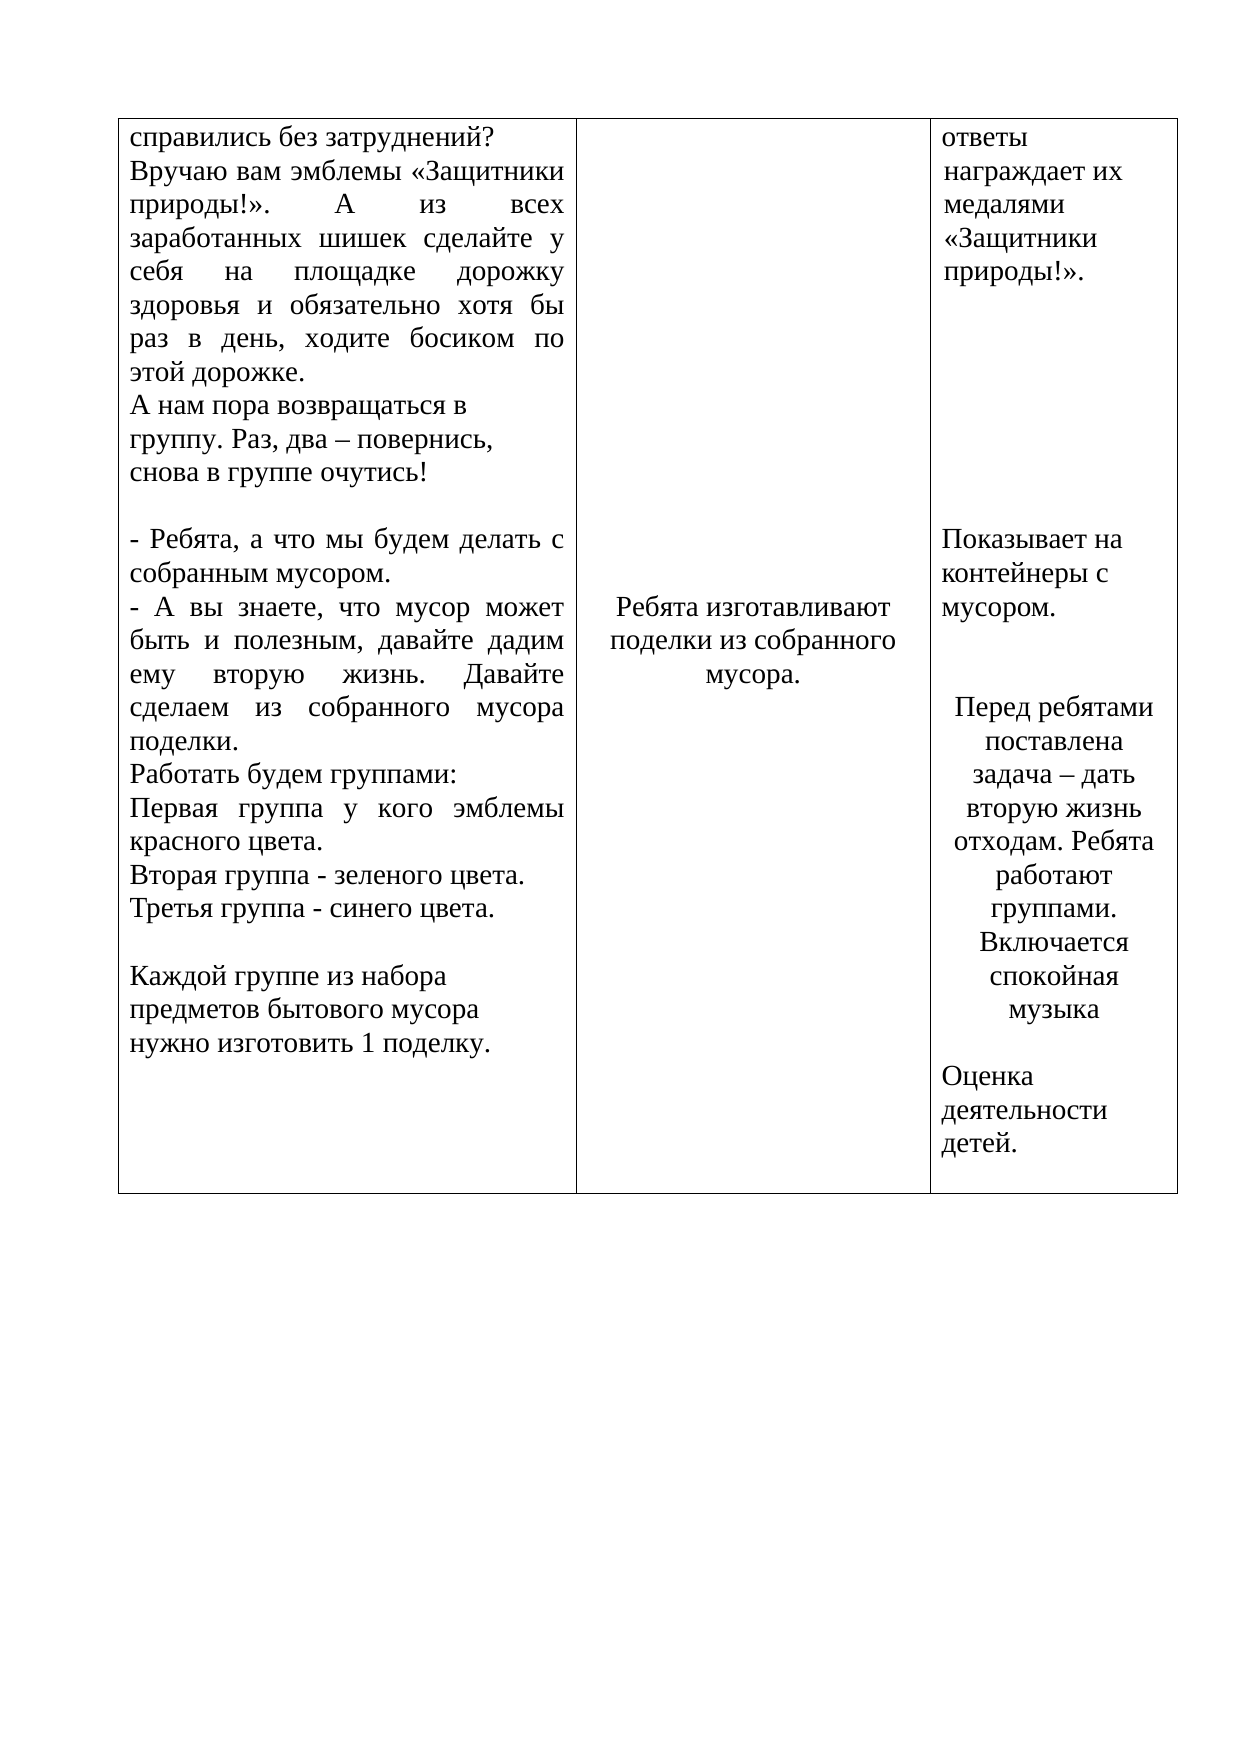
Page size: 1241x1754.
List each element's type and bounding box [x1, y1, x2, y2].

table_cell [931, 119, 1177, 1192]
table_cell [119, 119, 576, 1192]
table_cell [577, 119, 930, 1192]
